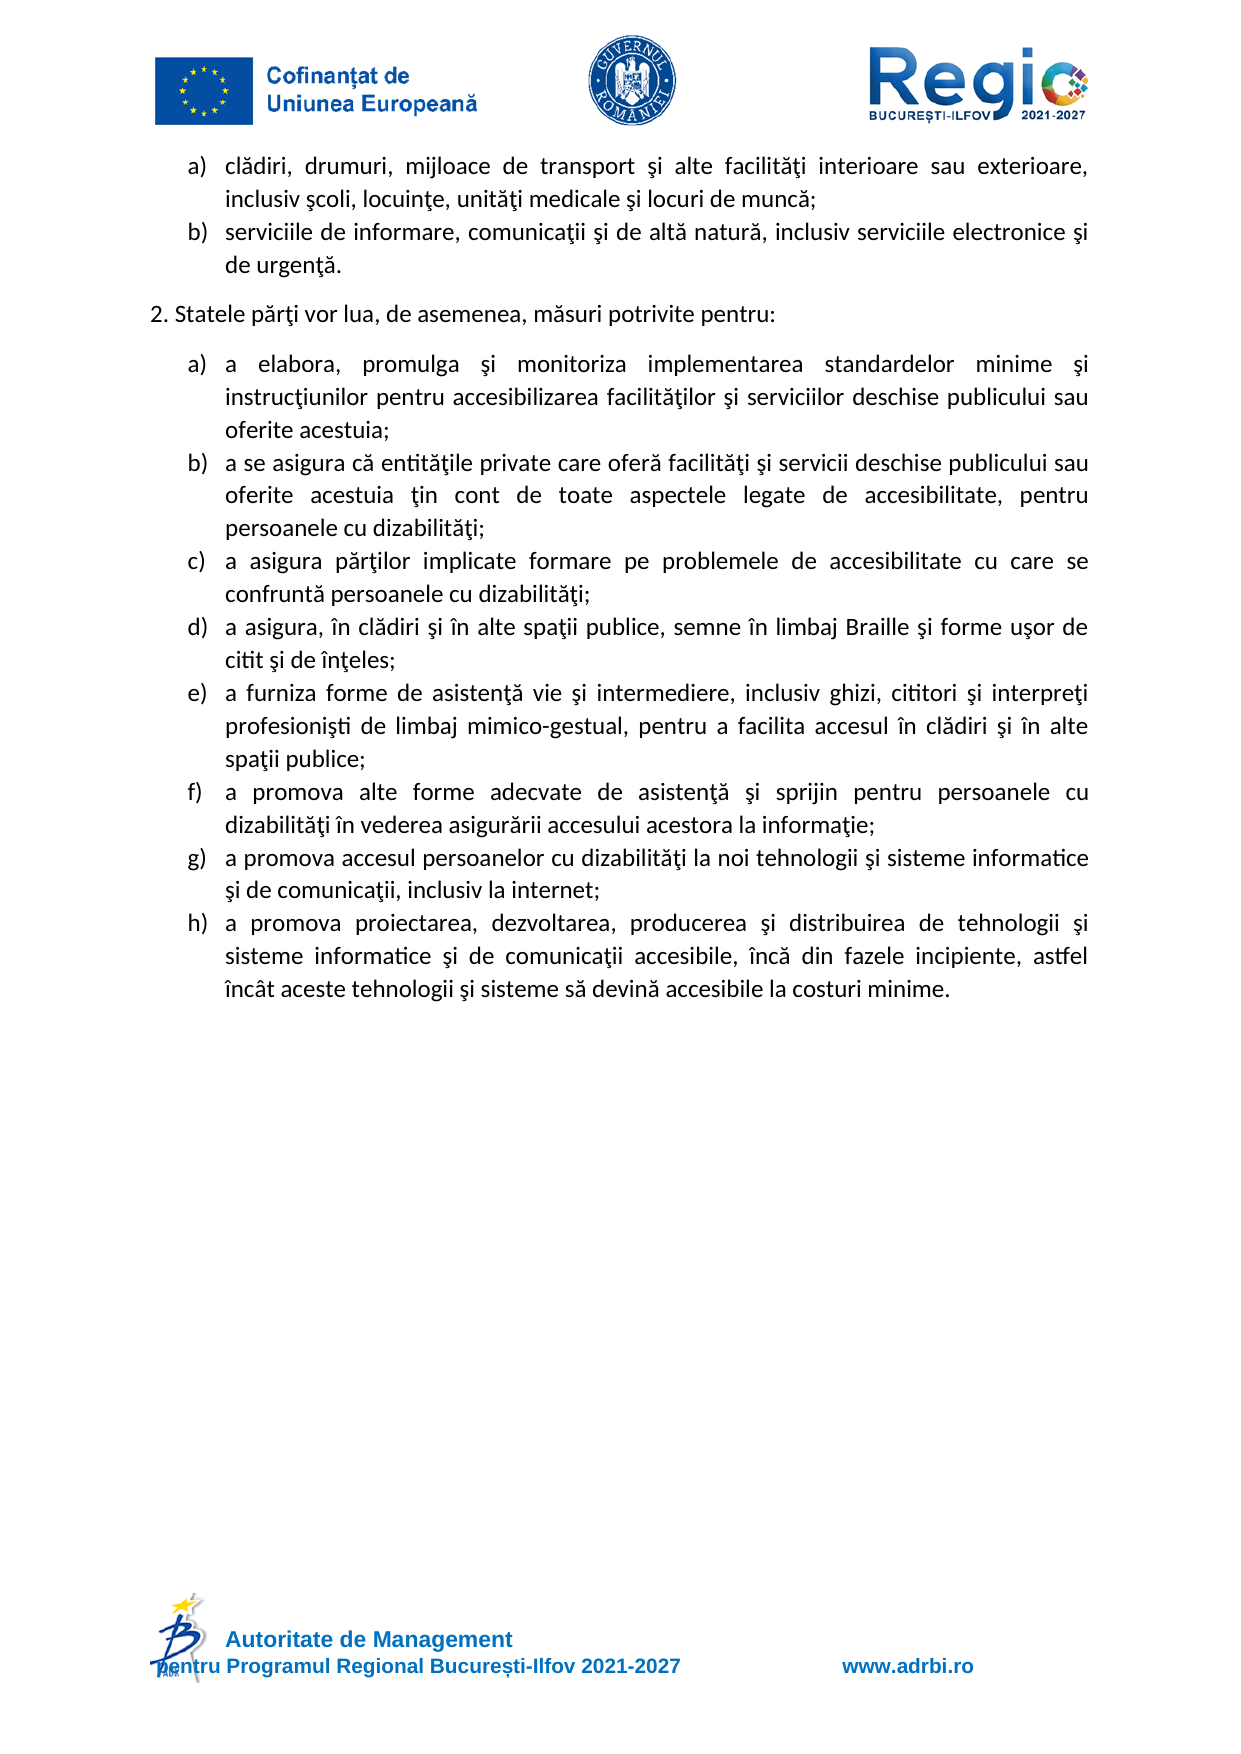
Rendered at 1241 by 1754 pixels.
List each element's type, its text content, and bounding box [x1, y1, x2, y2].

list serviciile de informare, comunicaţii şi de altă natură, inclusiv serviciile electronice şi de urgenţă. [187, 216, 1090, 279]
list clădiri, drumuri, mijloace de transport şi alte facilităţi interioare sau exterioare, inclusiv şcoli, locuinţe, unităţi medicale şi locuri de muncă; [187, 150, 1090, 213]
list a asigura, în clădiri şi în alte spaţii publice, semne în limbaj Braille şi forme uşor de citit şi de înţeles; [187, 611, 1090, 675]
list a promova proiectarea, dezvoltarea, producerea şi distribuirea de tehnologii şi sisteme informatice şi de comunicaţii accesibile, încă din fazele incipiente, astfel încât aceste tehnologii şi sisteme să devină accesibile la costuri minime. [187, 907, 1090, 1004]
list a asigura părţilor implicate formare pe problemele de accesibilitate cu care se confruntă persoanele cu dizabilităţi; [187, 545, 1090, 609]
list a promova accesul persoanelor cu dizabilităţi la noi tehnologii şi sisteme informatice şi de comunicaţii, inclusiv la internet; [187, 842, 1090, 905]
picture [150, 34, 1088, 126]
list a elabora, promulga şi monitoriza implementarea standardelor minime şi instrucţiunilor pentru accesibilizarea facilităţilor şi serviciilor deschise publicului sau oferite acestuia; [187, 348, 1090, 444]
list a promova alte forme adecvate de asistenţă şi sprijin pentru persoanele cu dizabilităţi în vederea asigurării accesului acestora la informaţie; [187, 776, 1090, 839]
list a furniza forme de asistenţă vie şi intermediere, inclusiv ghizi, cititori şi interpreţi profesionişti de limbaj mimico-gestual, pentru a facilita accesul în clădiri şi în alte spaţii publice; [187, 677, 1090, 773]
list a se asigura că entităţile private care oferă facilităţi şi servicii deschise publicului sau oferite acestuia ţin cont de toate aspectele legate de accesibilitate, pentru persoanele cu dizabilităţi; [187, 447, 1090, 543]
text 2. Statele părţi vor lua, de asemenea, măsuri potrivite pentru: [150, 298, 1090, 329]
picture [150, 1593, 208, 1683]
